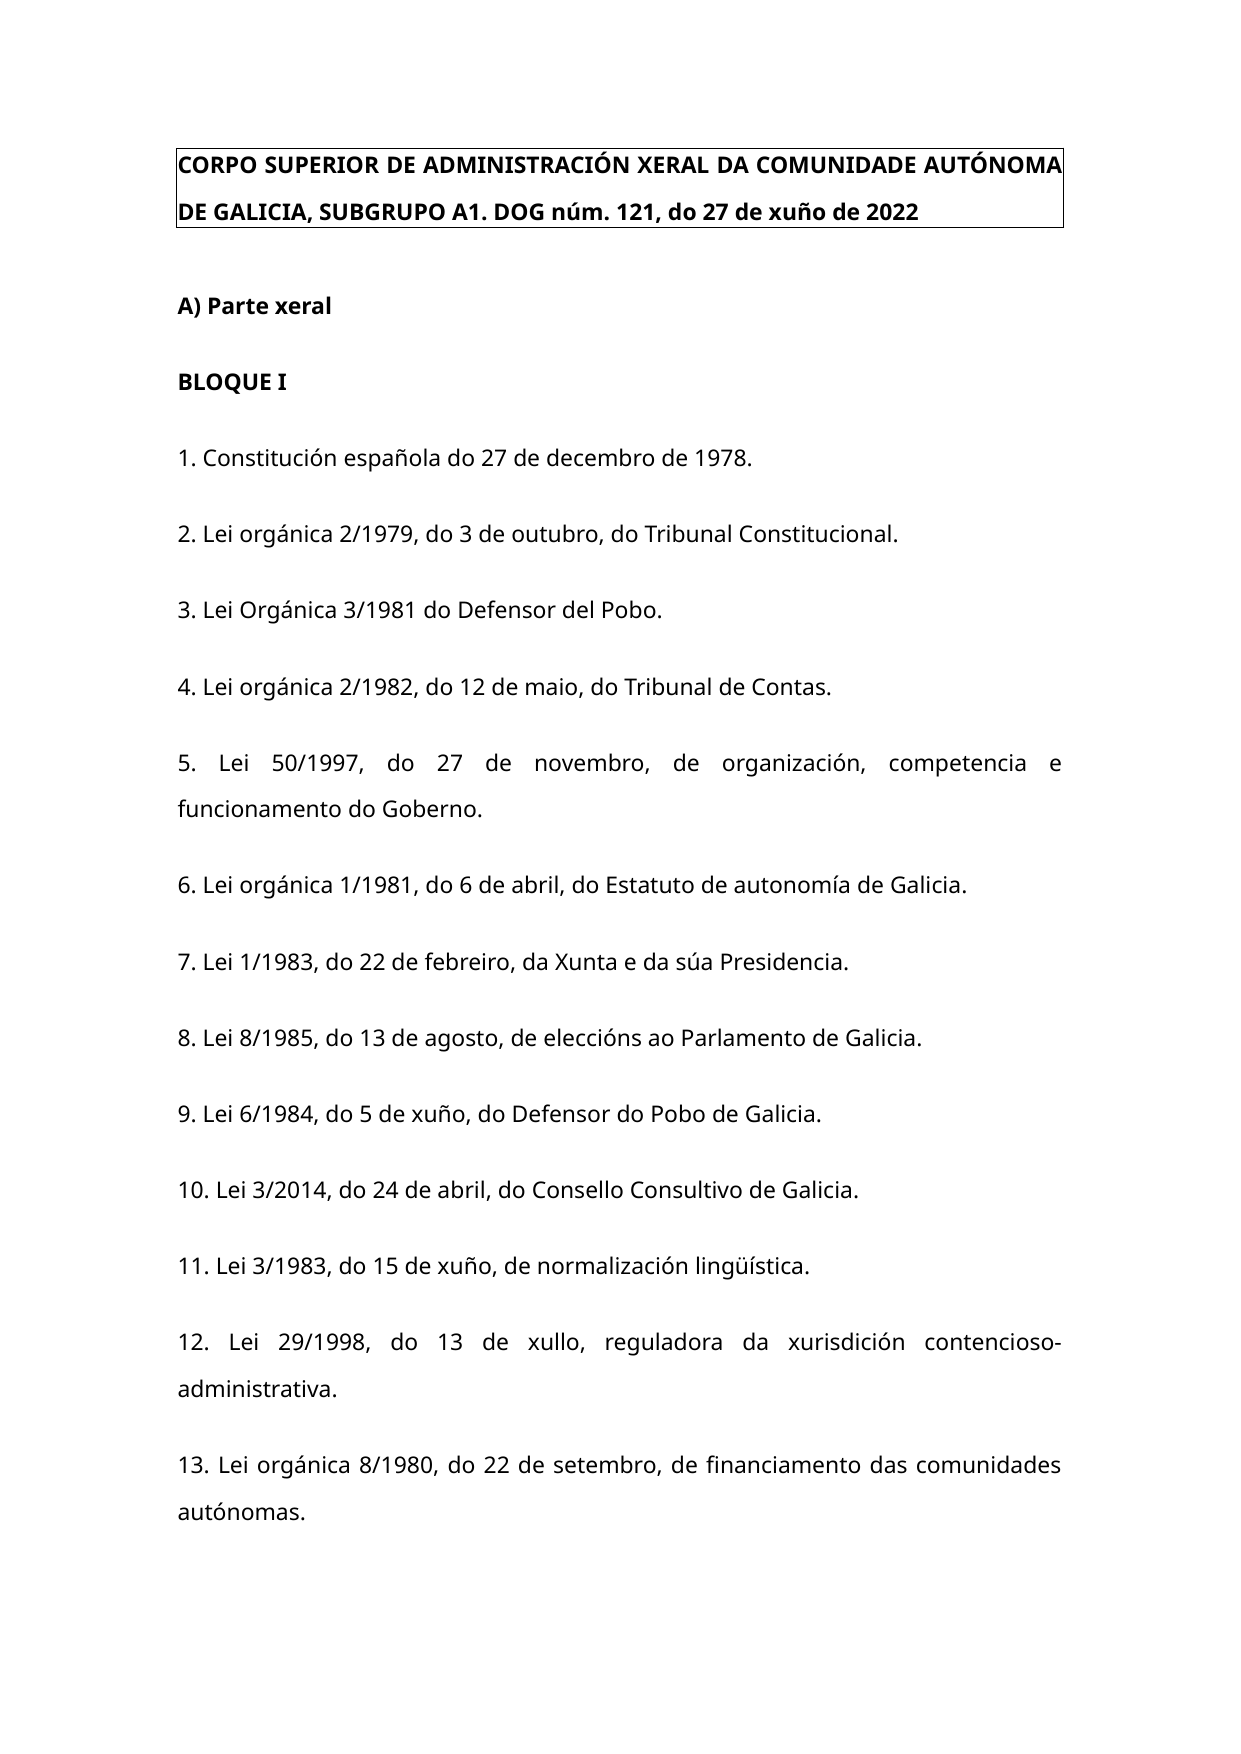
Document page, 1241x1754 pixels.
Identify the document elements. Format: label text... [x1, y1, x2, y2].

list 1. Constitución española do 27 de decembro de 1978. [177, 442, 1063, 474]
list 10. Lei 3/2014, do 24 de abril, do Consello Consultivo de Galicia. [177, 1174, 1063, 1205]
list BLOQUE I [177, 366, 1063, 398]
list 8. Lei 8/1985, do 13 de agosto, de eleccións ao Parlamento de Galicia. [177, 1022, 1063, 1053]
list 9. Lei 6/1984, do 5 de xuño, do Defensor do Pobo de Galicia. [177, 1098, 1063, 1129]
list 5. Lei 50/1997, do 27 de novembro, de organización, competencia e funcionamento do Goberno. [177, 747, 1063, 825]
list 12. Lei 29/1998, do 13 de xullo, reguladora da xurisdición contencioso-administrativa. [177, 1326, 1063, 1404]
list 6. Lei orgánica 1/1981, do 6 de abril, do Estatuto de autonomía de Galicia. [177, 869, 1063, 901]
list 7. Lei 1/1983, do 22 de febreiro, da Xunta e da súa Presidencia. [177, 946, 1063, 977]
list 3. Lei Orgánica 3/1981 do Defensor del Pobo. [177, 594, 1063, 626]
list 13. Lei orgánica 8/1980, do 22 de setembro, de financiamento das comunidades autónomas. [177, 1449, 1063, 1527]
list 2. Lei orgánica 2/1979, do 3 de outubro, do Tribunal Constitucional. [177, 518, 1063, 550]
list 11. Lei 3/1983, do 15 de xuño, de normalización lingüística. [177, 1250, 1063, 1281]
list A) Parte xeral [177, 290, 1063, 322]
text CORPO SUPERIOR DE ADMINISTRACIÓN XERAL DA COMUNIDADE AUTÓNOMA DE GALICIA, SUBGRUPO A1. DOG núm. 121, do 27 de xuño de 2022 [177, 149, 1063, 227]
list 4. Lei orgánica 2/1982, do 12 de maio, do Tribunal de Contas. [177, 671, 1063, 702]
